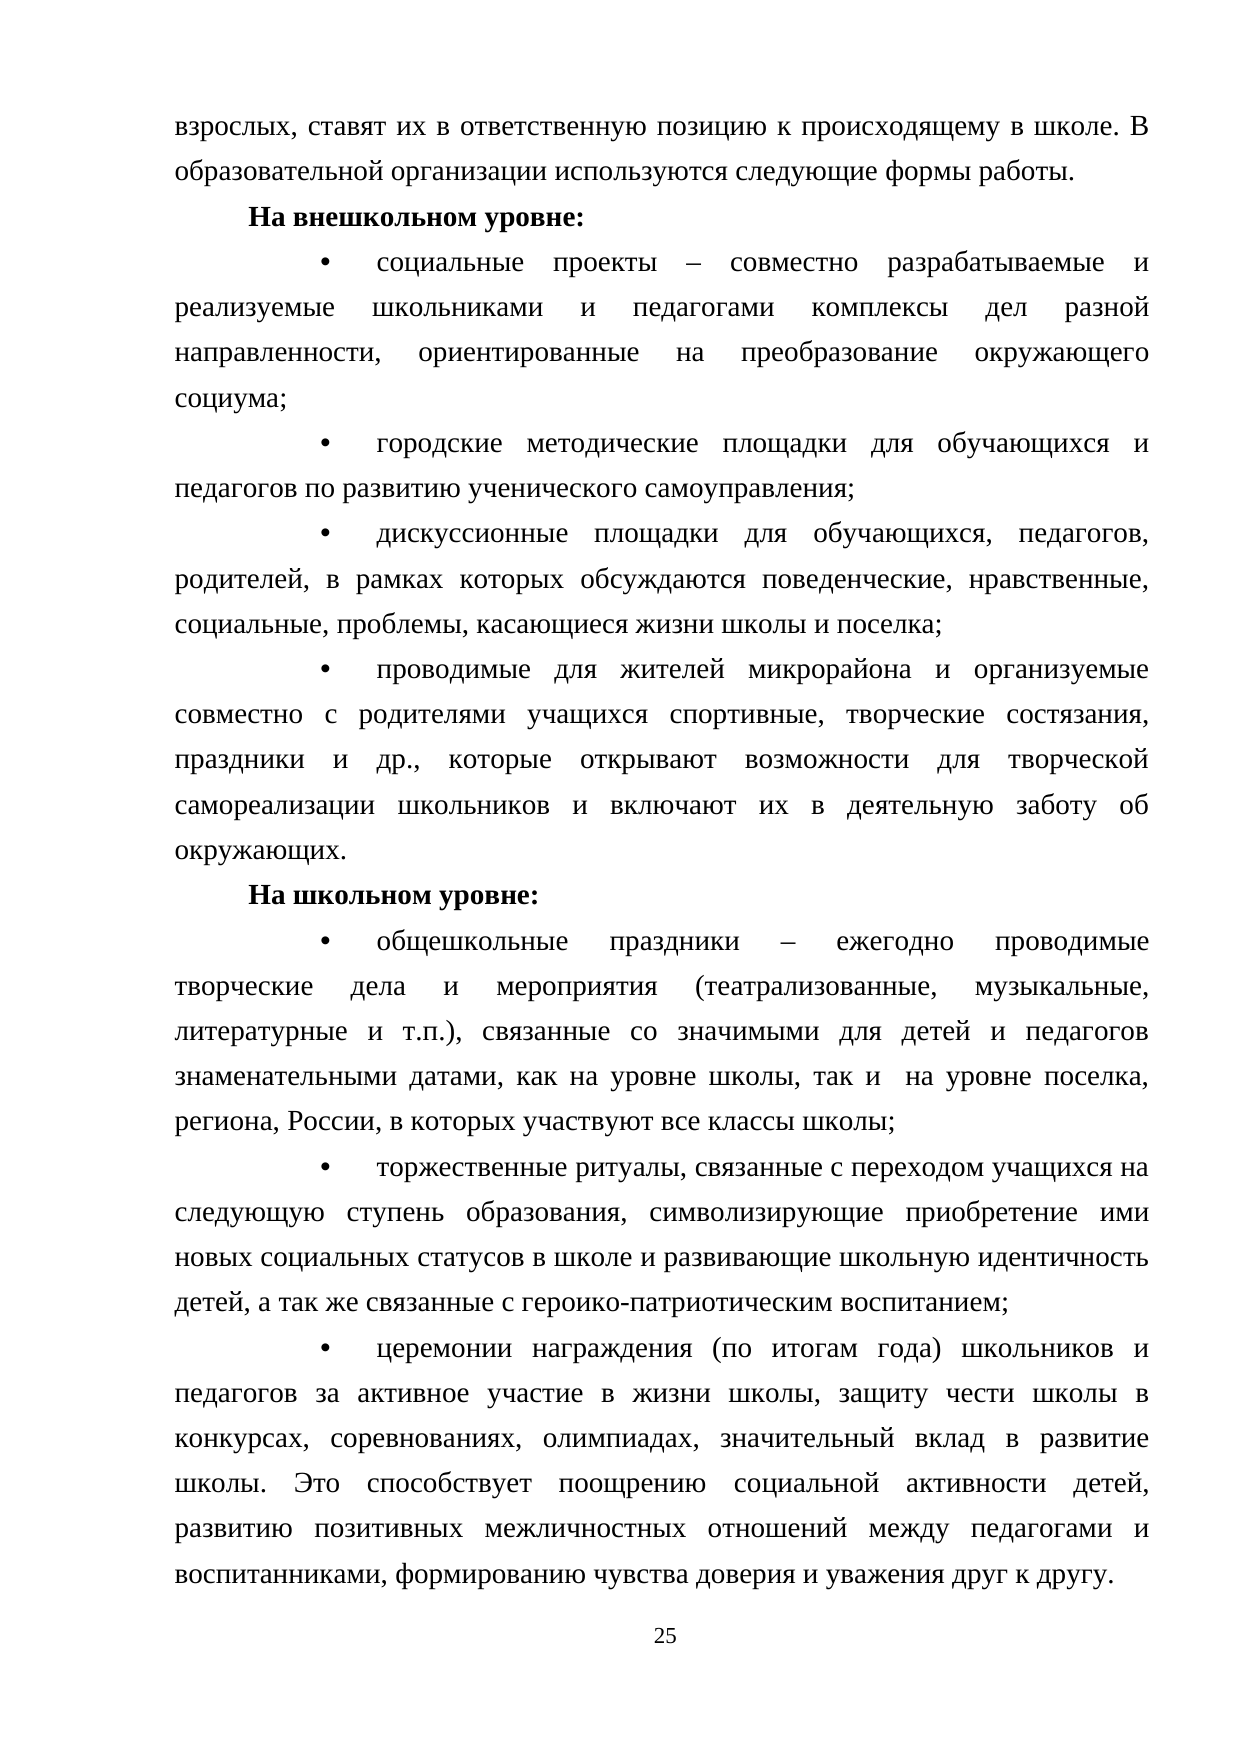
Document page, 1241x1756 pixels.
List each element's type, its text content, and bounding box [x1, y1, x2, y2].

list проводимые для жителей микрорайона и организуемые совместно с родителями учащихся спортивные, творческие состязания, праздники и др., которые открывают возможности для творческой самореализации школьников и включают их в деятельную заботу об окружающих. [174, 651, 1150, 866]
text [174, 108, 1150, 187]
list дискуссионные площадки для обучающихся, педагогов, родителей, в рамках которых обсуждаются поведенческие, нравственные, социальные, проблемы, касающиеся жизни школы и поселка; [174, 515, 1150, 639]
list социальные проекты – совместно разрабатываемые и реализуемые школьниками и педагогами комплексы дел разной направленности, ориентированные на преобразование окружающего социума; [174, 244, 1150, 413]
list общешкольные праздники – ежегодно проводимые творческие дела и мероприятия (театрализованные, музыкальные, литературные и т.п.), связанные со значимыми для детей и педагогов знаменательными датами, как на уровне школы, так и на уровне поселка, региона, России, в которых участвуют все классы школы; [174, 922, 1150, 1137]
subtitle На школьном уровне: [174, 877, 1150, 911]
list городские методические площадки для обучающихся и педагогов по развитию ученического самоуправления; [174, 425, 1150, 504]
list церемонии награждения (по итогам года) школьников и педагогов за активное участие в жизни школы, защиту чести школы в конкурсах, соревнованиях, олимпиадах, значительный вклад в развитие школы. Это способствует поощрению социальной активности детей, развитию позитивных межличностных отношений между педагогами и воспитанниками, формированию чувства доверия и уважения друг к другу. [174, 1329, 1150, 1589]
subtitle На внешкольном уровне: [174, 199, 1150, 232]
list торжественные ритуалы, связанные с переходом учащихся на следующую ступень образования, символизирующие приобретение ими новых социальных статусов в школе и развивающие школьную идентичность детей, а так же связанные с героико-патриотическим воспитанием; [174, 1149, 1150, 1318]
